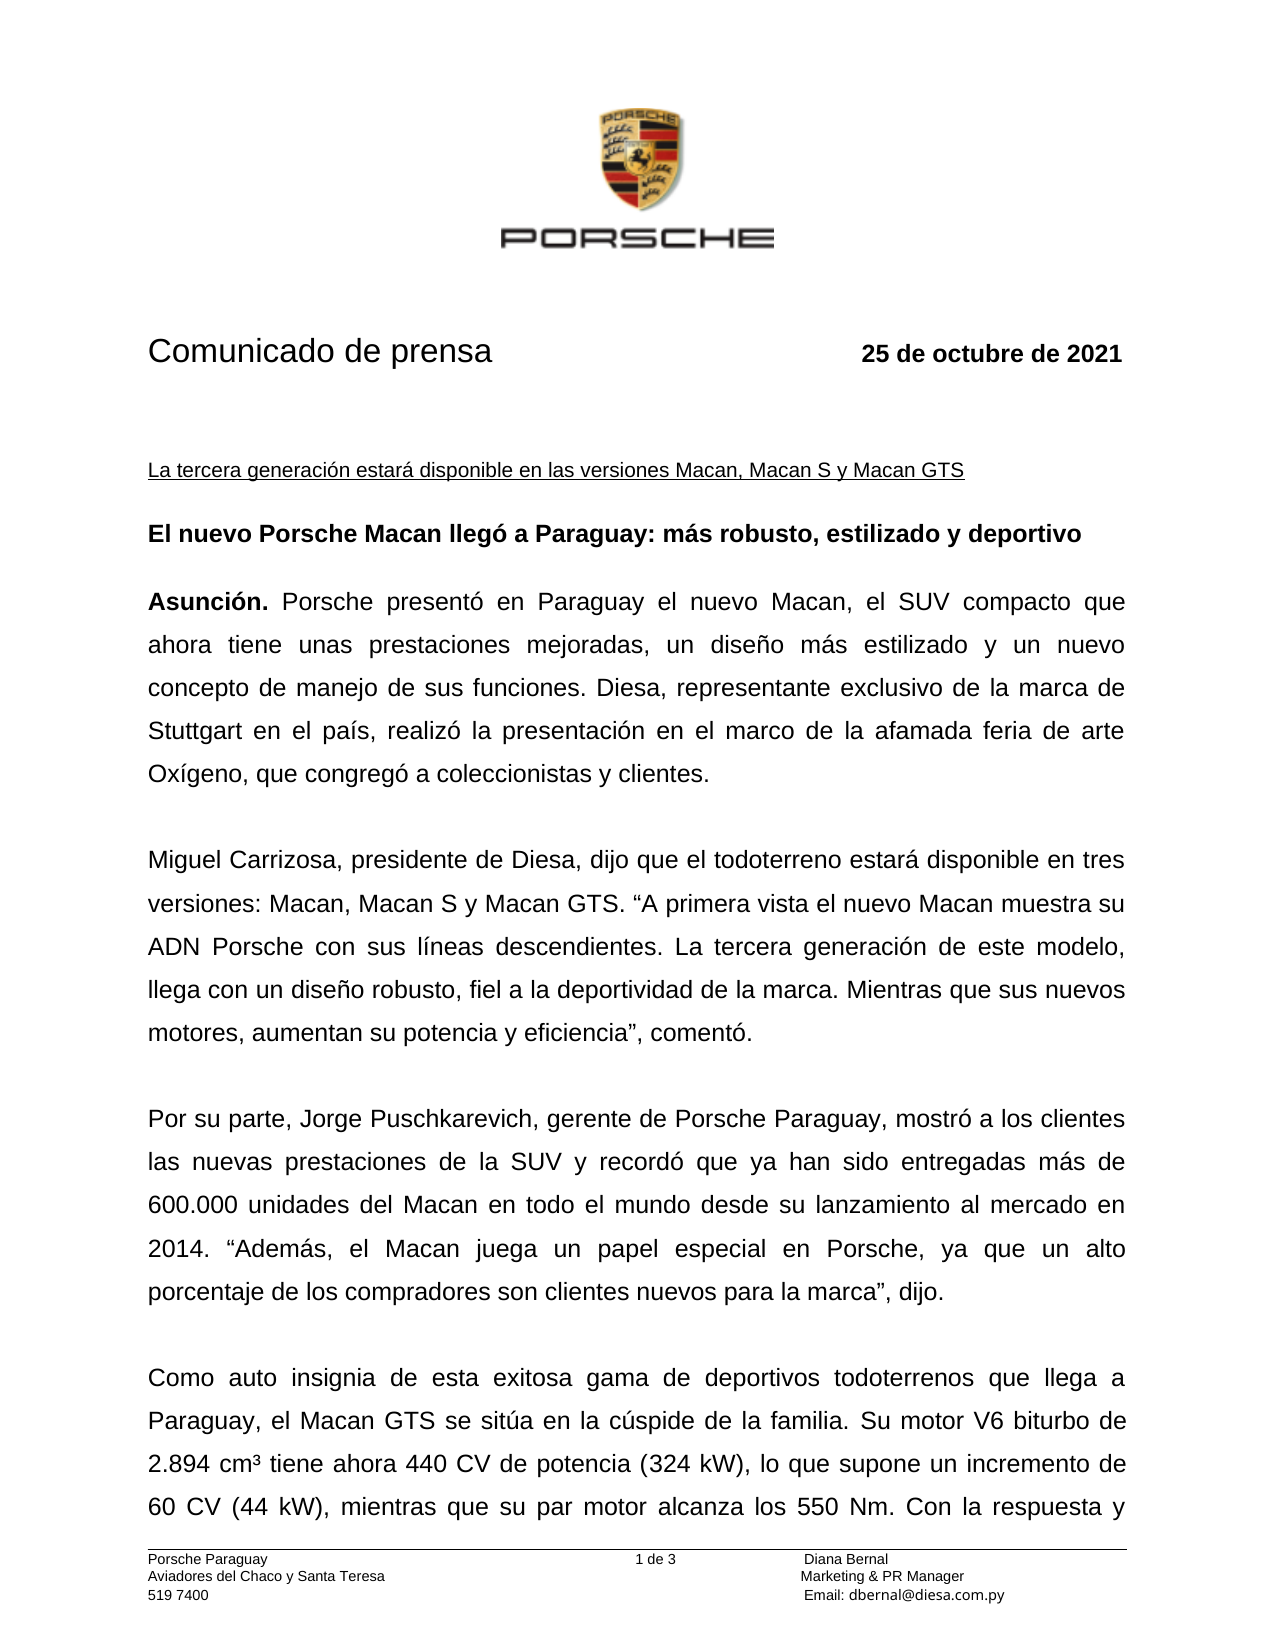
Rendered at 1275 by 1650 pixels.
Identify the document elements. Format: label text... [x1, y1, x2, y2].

text Por su parte, Jorge Puschkarevich, gerente de Porsche Paraguay, mostró a los clientes las nuevas prestaciones de la SUV y recordó que ya han sido entregadas más de 600.000 unidades del Macan en todo el mundo desde su lanzamiento al mercado en 2014. “Además, el Macan juega un papel especial en Porsche, ya que un alto porcentaje de los compradores son clientes nuevos para la marca”, dijo. [148, 1104, 1127, 1306]
text Miguel Carrizosa, presidente de Diesa, dijo que el todoterreno estará disponible en tres versiones: Macan, Macan S y Macan GTS. “A primera vista el nuevo Macan muestra su ADN Porsche con sus líneas descendientes. La tercera generación de este modelo, llega con un diseño robusto, fiel a la deportividad de la marca. Mientras que sus nuevos motores, aumentan su potencia y eficiencia”, comentó. [148, 846, 1127, 1047]
text La tercera generación estará disponible en las versiones Macan, Macan S y Macan GTS [148, 458, 1127, 482]
text Asunción. Porsche presentó en Paraguay el nuevo Macan, el SUV compacto que ahora tiene unas prestaciones mejoradas, un diseño más estilizado y un nuevo concepto de manejo de sus funciones. Diesa, representante exclusivo de la marca de Stuttgart en el país, realizó la presentación en el marco de la afamada feria de arte Oxígeno, que congregó a coleccionistas y clientes. [148, 587, 1127, 788]
text El nuevo Porsche Macan llegó a Paraguay: más robusto, estilizado y deportivo [148, 519, 1127, 547]
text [148, 1363, 1127, 1521]
